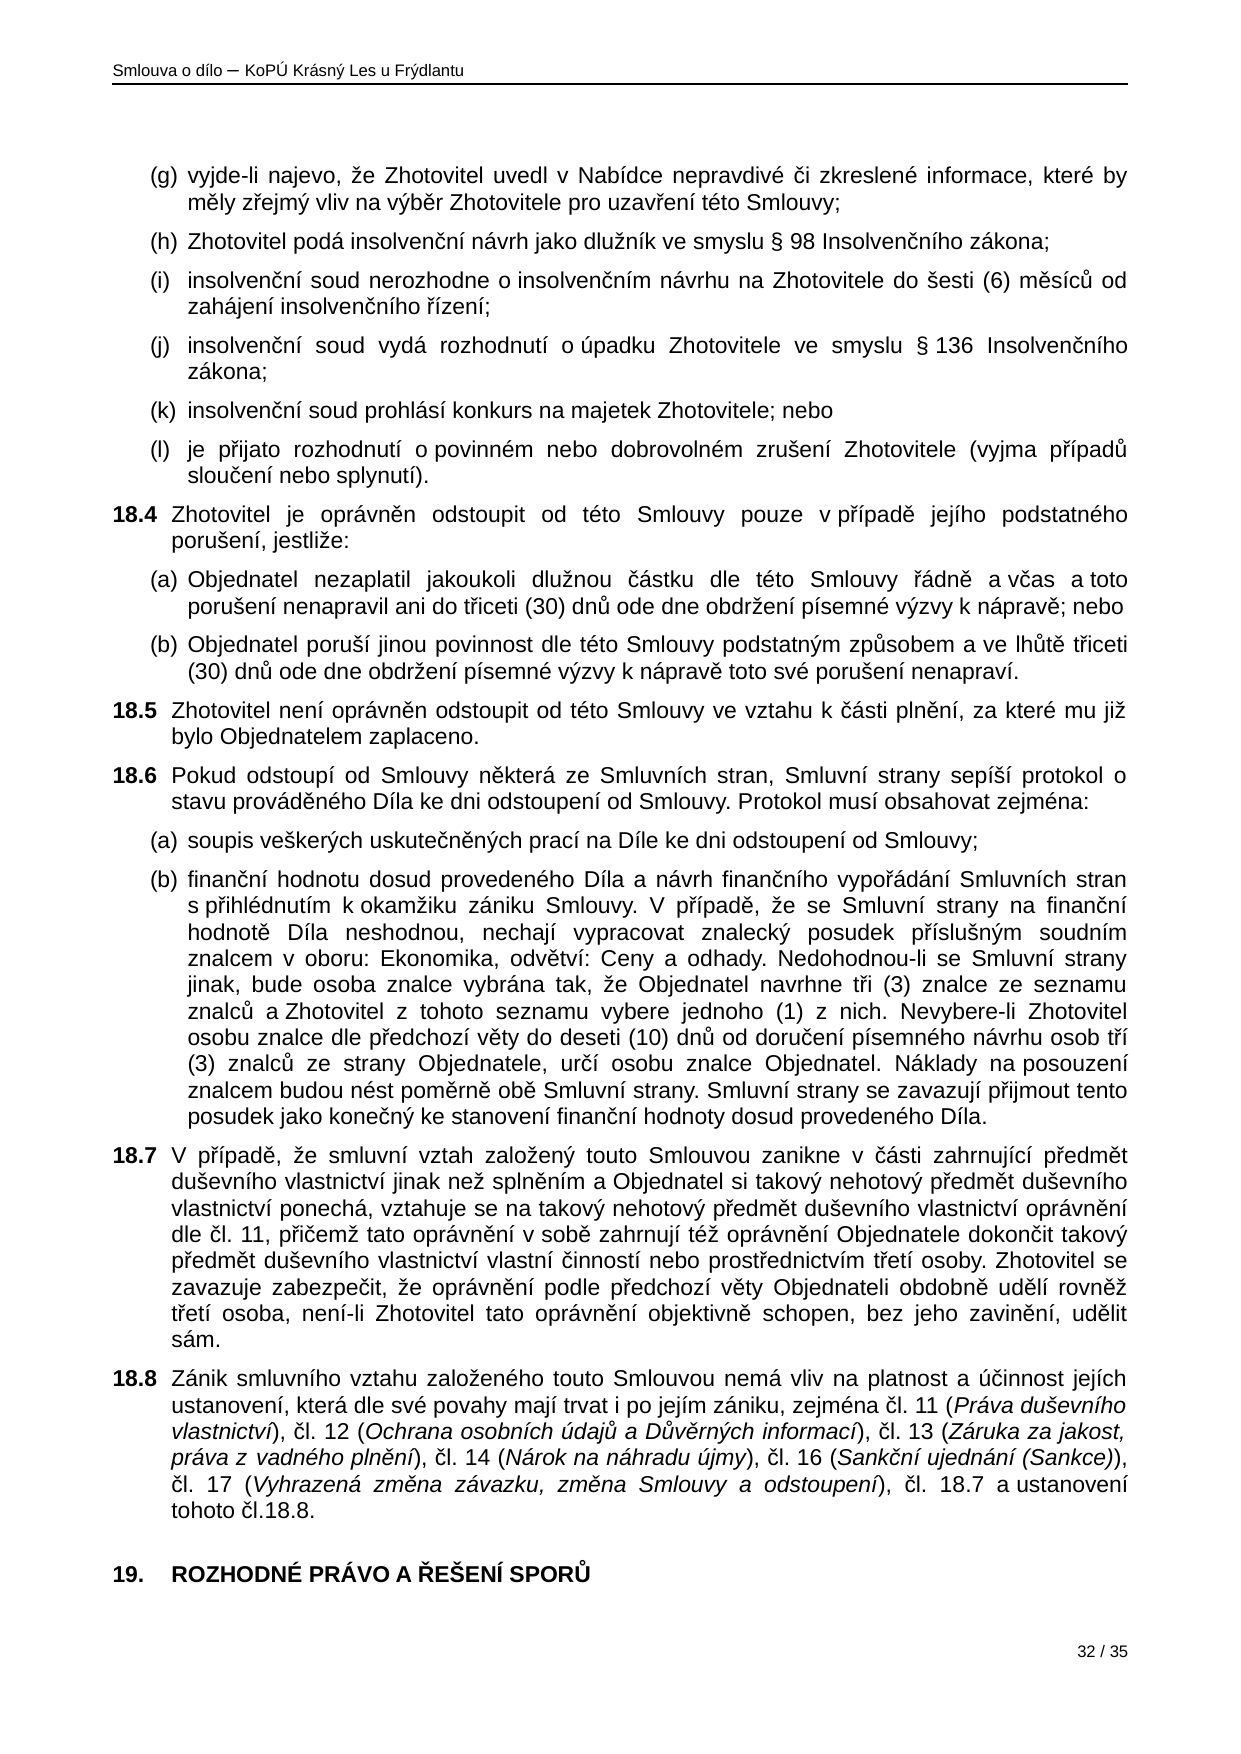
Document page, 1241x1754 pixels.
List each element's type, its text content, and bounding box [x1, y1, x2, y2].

list finanční hodnotu dosud provedeného Díla a návrh finančního vypořádání Smluvních stran s přihlédnutím k okamžiku zániku Smlouvy. V případě, že se Smluvní strany na finanční hodnotě Díla neshodnou, nechají vypracovat znalecký posudek příslušným soudním znalcem v oboru: Ekonomika, odvětví: Ceny a odhady. Nedohodnou-li se Smluvní strany jinak, bude osoba znalce vybrána tak, že Objednatel navrhne tři (3) znalce ze seznamu znalců a Zhotovitel z tohoto seznamu vybere jednoho (1) z nich. Nevybere-li Zhotovitel osobu znalce dle předchozí věty do deseti (10) dnů od doručení písemného návrhu osob tří (3) znalců ze strany Objednatele, určí osobu znalce Objednatel. Náklady na posouzení znalcem budou nést poměrně obě Smluvní strany. Smluvní strany se zavazují přijmout tento posudek jako konečný ke stanovení finanční hodnoty dosud provedeného Díla. [150, 866, 1128, 1129]
list Objednatel nezaplatil jakoukoli dlužnou částku dle této Smlouvy řádně a včas a toto porušení nenapravil ani do třiceti (30) dnů ode dne obdržení písemné výzvy k nápravě; nebo [150, 566, 1128, 619]
list Objednatel poruší jinou povinnost dle této Smlouvy podstatným způsobem a ve lhůtě třiceti (30) dnů ode dne obdržení písemné výzvy k nápravě toto své porušení nenapraví. [150, 631, 1128, 684]
list insolvenční soud prohlásí konkurs na majetek Zhotovitele; nebo [150, 397, 1128, 423]
text Pokud odstoupí od Smlouvy některá ze Smluvních stran, Smluvní strany sepíší protokol o stavu prováděného Díla ke dni odstoupení od Smlouvy. Protokol musí obsahovat zejména: [112, 762, 1128, 814]
list Zhotovitel podá insolvenční návrh jako dlužník ve smyslu § 98 Insolvenčního zákona; [150, 228, 1128, 254]
text Zánik smluvního vztahu založeného touto Smlouvou nemá vliv na platnost a účinnost jejích ustanovení, která dle své povahy mají trvat i po jejím zániku, zejména čl. 11 (Práva duševního vlastnictví), čl. 12 (Ochrana osobních údajů a Důvěrných informací), čl. 13 (Záruka za jakost, práva z vadného plnění), čl. 14 (Nárok na náhradu újmy), čl. 16 (Sankční ujednání (Sankce)), čl. 17 (Vyhrazená změna závazku, změna Smlouvy a odstoupení), čl. 18.7 a ustanovení tohoto čl.18.8. [112, 1365, 1128, 1523]
text Zhotovitel je oprávněn odstoupit od této Smlouvy pouze v případě jejího podstatného porušení, jestliže: [112, 501, 1128, 554]
list je přijato rozhodnutí o povinném nebo dobrovolném zrušení Zhotovitele (vyjma případů sloučení nebo splynutí). [150, 436, 1128, 488]
list insolvenční soud vydá rozhodnutí o úpadku Zhotovitele ve smyslu § 136 Insolvenčního zákona; [150, 332, 1128, 384]
list vyjde-li najevo, že Zhotovitel uvedl v Nabídce nepravdivé či zkreslené informace, které by měly zřejmý vliv na výběr Zhotovitele pro uzavření této Smlouvy; [150, 162, 1128, 215]
text Zhotovitel není oprávněn odstoupit od této Smlouvy ve vztahu k části plnění, za které mu již bylo Objednatelem zaplaceno. [112, 697, 1128, 749]
list insolvenční soud nerozhodne o insolvenčním návrhu na Zhotovitele do šesti (6) měsíců od zahájení insolvenčního řízení; [150, 267, 1128, 319]
text Rozhodné právo a řešení sporů [112, 1561, 1128, 1587]
list soupis veškerých uskutečněných prací na Díle ke dni odstoupení od Smlouvy; [150, 827, 1128, 853]
text V případě, že smluvní vztah založený touto Smlouvou zanikne v části zahrnující předmět duševního vlastnictví jinak než splněním a Objednatel si takový nehotový předmět duševního vlastnictví ponechá, vztahuje se na takový nehotový předmět duševního vlastnictví oprávnění dle čl. 11, přičemž tato oprávnění v sobě zahrnují též oprávnění Objednatele dokončit takový předmět duševního vlastnictví vlastní činností nebo prostřednictvím třetí osoby. Zhotovitel se zavazuje zabezpečit, že oprávnění podle předchozí věty Objednateli obdobně udělí rovněž třetí osoba, není-li Zhotovitel tato oprávnění objektivně schopen, bez jeho zavinění, udělit sám. [112, 1142, 1128, 1353]
